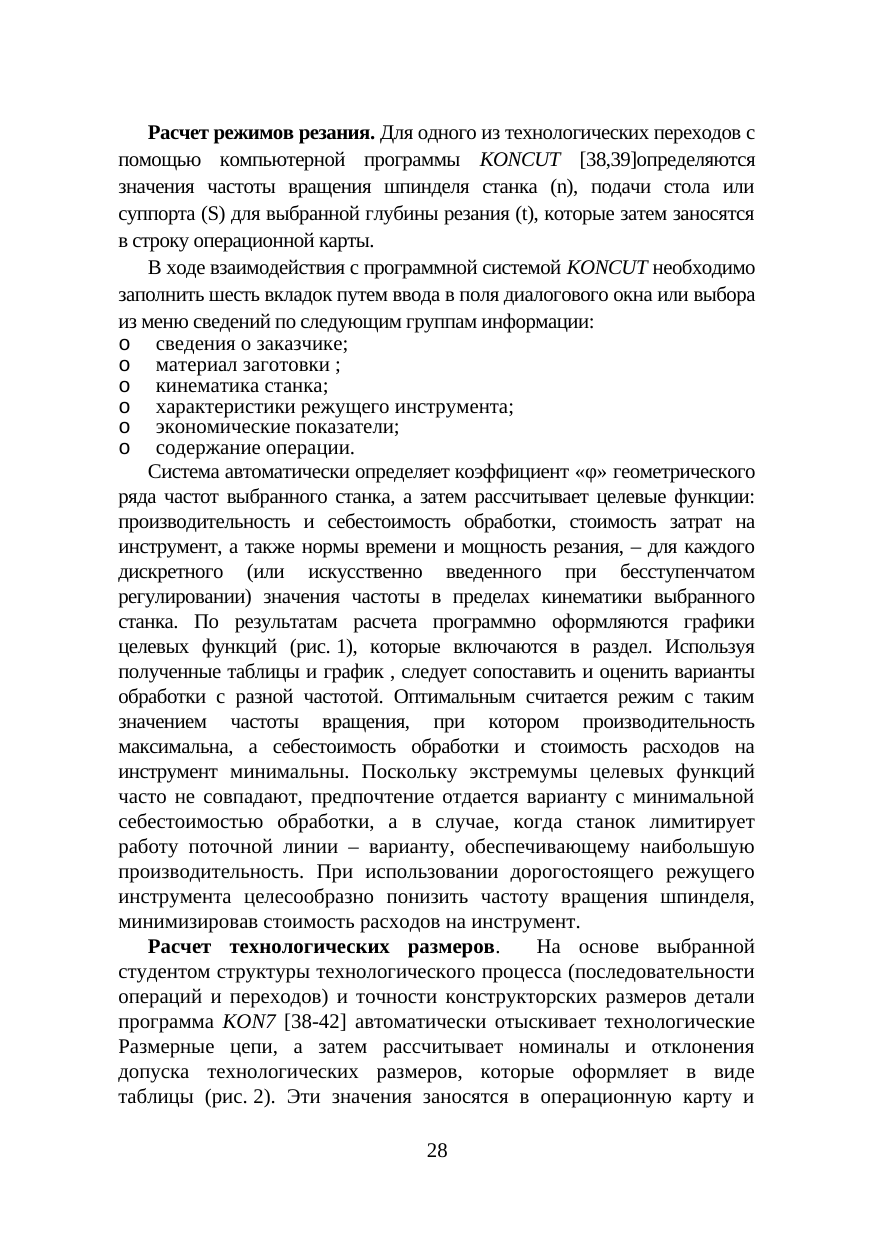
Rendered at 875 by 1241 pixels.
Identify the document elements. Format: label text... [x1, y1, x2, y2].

text Система автоматически определяет коэффициент «φ» геометрического ряда частот выбранного станка, а затем рассчитывает целевые функции: производительность и себестоимость обработки, стоимость затрат на инструмент, а также нормы времени и мощность резания, – для каждого дискретного (или искусственно введенного при бесступенчатом регулировании) значения частоты в пределах кинематики выбранного станка. По результатам расчета программно оформляются графики целевых функций (рис. 1), которые включаются в раздел. Используя полученные таблицы и график , следует сопоставить и оценить варианты обработки с разной частотой. Оптимальным считается режим с таким значением частоты вращения, при котором производительность максимальна, а себестоимость обработки и стоимость расходов на инструмент минимальны. Поскольку экстремумы целевых функций часто не совпадают, предпочтение отдается варианту с минимальной себестоимостью обработки, а в случае, когда станок лимитирует работу поточной линии – варианту, обеспечивающему наибольшую производительность. При использовании дорогостоящего режущего инструмента целесообразно понизить частоту вращения шпинделя, минимизировав стоимость расходов на инструмент. [118, 459, 755, 934]
list содержание операции. [118, 438, 756, 459]
list материал заготовки ; [118, 355, 756, 376]
text Расчет режимов резания. Для одного из технологических переходов с помощью компьютерной программы KONCUT [38,39]определяются значения частоты вращения шпинделя станка (n), подачи стола или суппорта (S) для выбранной глубины резания (t), которые затем заносятся в строку операционной карты. [118, 118, 755, 253]
text В ходе взаимодействия с программной системой KONCUT необходимо заполнить шесть вкладок путем ввода в поля диалогового окна или выбора из меню сведений по следующим группам информации: [118, 253, 755, 334]
list кинематика станка; [118, 376, 756, 396]
list экономические показатели; [118, 417, 756, 438]
list сведения о заказчике; [118, 334, 756, 355]
list характеристики режущего инструмента; [118, 396, 756, 417]
